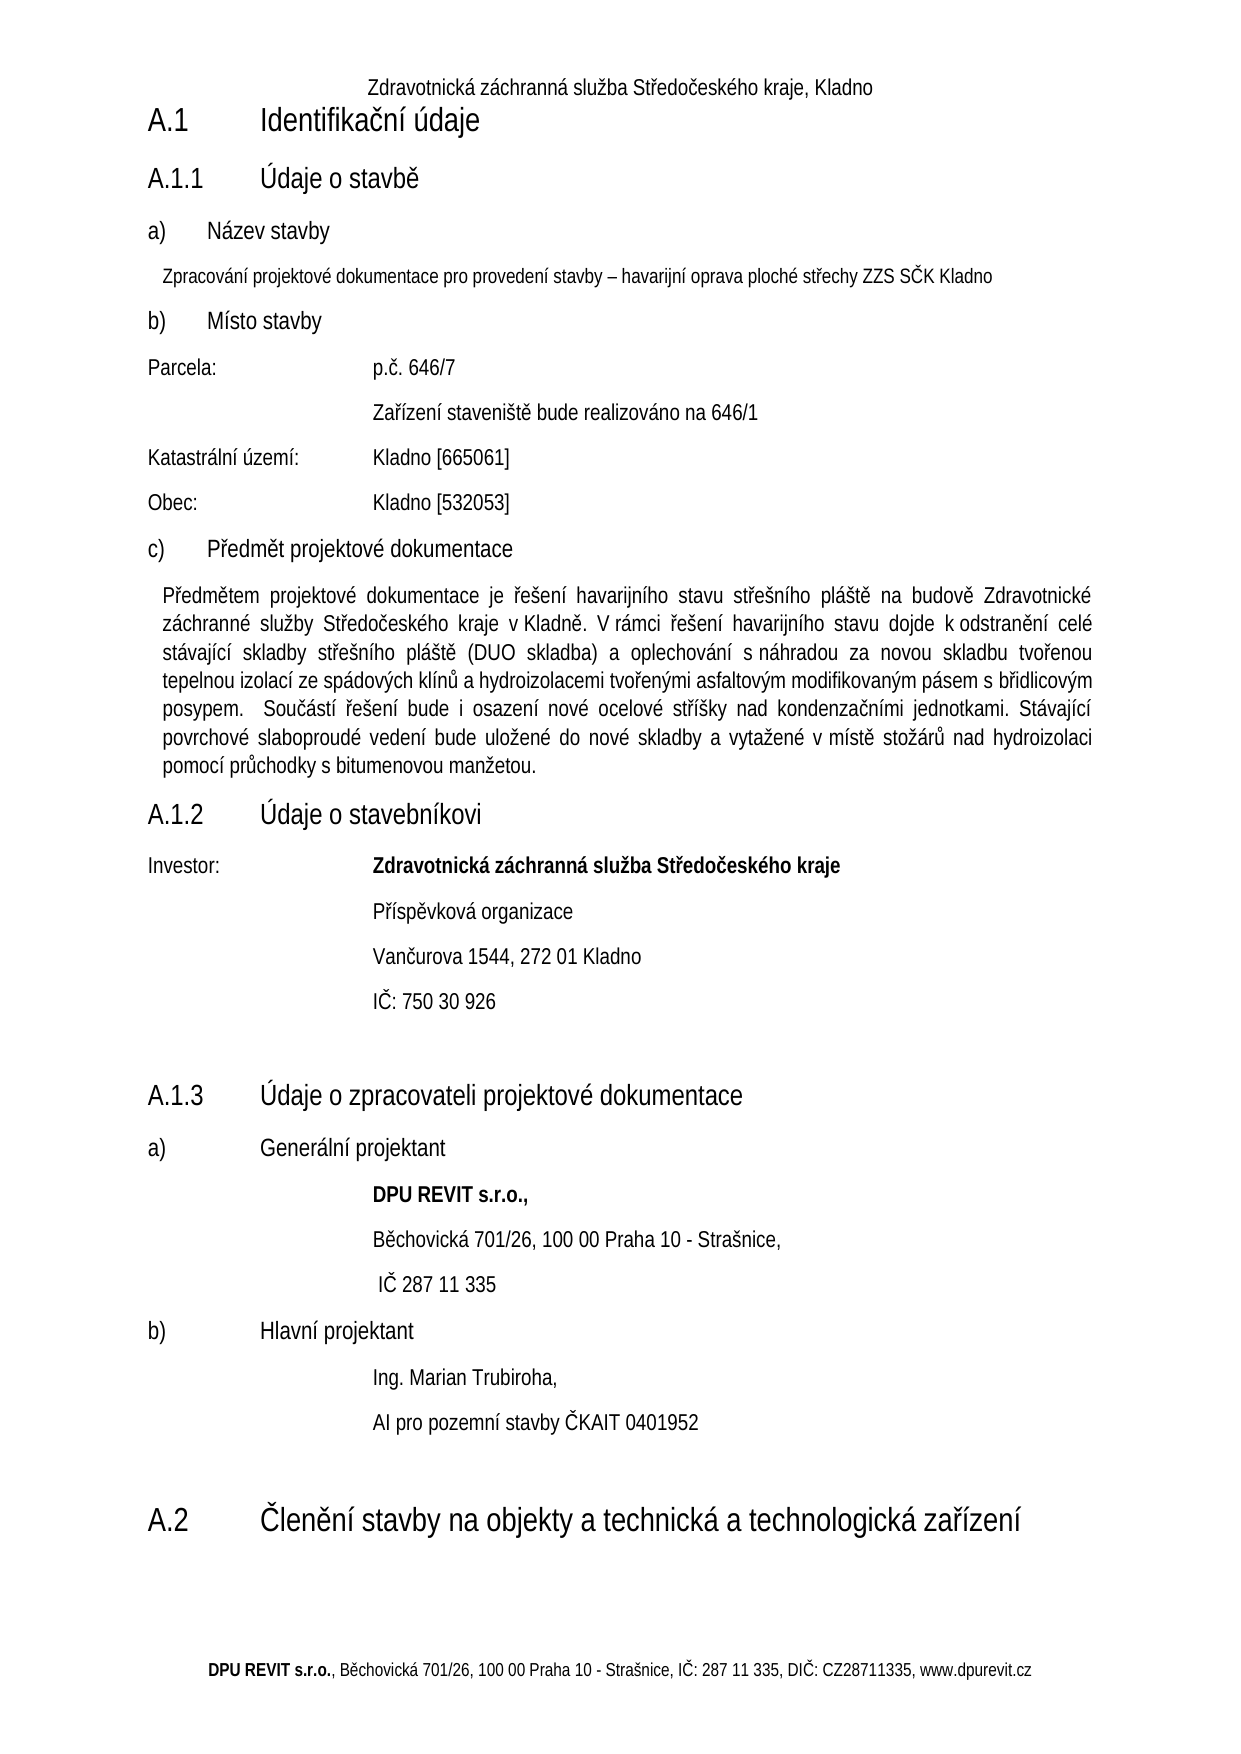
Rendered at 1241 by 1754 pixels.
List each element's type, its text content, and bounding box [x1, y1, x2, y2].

subtitle Generální projektant [148, 1133, 1092, 1162]
subtitle Údaje o stavebníkovi [148, 797, 1092, 831]
text Katastrální území: Kladno [665061] [148, 444, 1092, 470]
subtitle Údaje o stavbě [148, 161, 1092, 194]
text DPU REVIT s.r.o., [298, 1181, 1092, 1207]
text AI pro pozemní stavby ČKAIT 0401952 [298, 1409, 1092, 1435]
text Investor: Zdravotnická záchranná služba Středočeského kraje [148, 852, 1092, 879]
text Zařízení staveniště bude realizováno na 646/1 [148, 399, 1092, 425]
text Parcela: p.č. 646/7 [148, 354, 1092, 380]
subtitle Název stavby [148, 216, 1092, 244]
text Zpracování projektové dokumentace pro provedení stavby – havarijní oprava ploché střechy ZZS SČK Kladno [162, 263, 1092, 287]
subtitle Hlavní projektant [148, 1316, 1092, 1345]
subtitle Předmět projektové dokumentace [148, 534, 1092, 563]
text Příspěvková organizace [148, 898, 1092, 924]
text IČ 287 11 335 [298, 1271, 1092, 1297]
text Vančurova 1544, 272 01 Kladno [148, 943, 1092, 969]
text Ing. Marian Trubiroha, [298, 1364, 1092, 1390]
subtitle Členění stavby na objekty a technická a technologická zařízení [148, 1501, 1092, 1539]
text IČ: 750 30 926 [298, 988, 1092, 1014]
subtitle Údaje o zpracovateli projektové dokumentace [148, 1078, 1092, 1111]
text Obec: Kladno [532053] [148, 489, 1092, 515]
text Běchovická 701/26, 100 00 Praha 10 - Strašnice, [298, 1226, 1092, 1252]
subtitle Identifikační údaje [148, 100, 1092, 138]
subtitle Místo stavby [148, 306, 1092, 335]
text Předmětem projektové dokumentace je řešení havarijního stavu střešního pláště na budově Zdravotnické záchranné služby Středočeského kraje v Kladně. V rámci řešení havarijního stavu dojde k odstranění celé stávající skladby střešního pláště (DUO skladba) a oplechování s náhradou za novou skladbu tvořenou tepelnou izolací ze spádových klínů a hydroizolacemi tvořenými asfaltovým modifikovaným pásem s břidlicovým posypem. Součástí řešení bude i osazení nové ocelové stříšky nad kondenzačními jednotkami. Stávající povrchové slaboproudé vedení bude uložené do nové skladby a vytažené v místě stožárů nad hydroizolaci pomocí průchodky s bitumenovou manžetou. [162, 582, 1092, 779]
